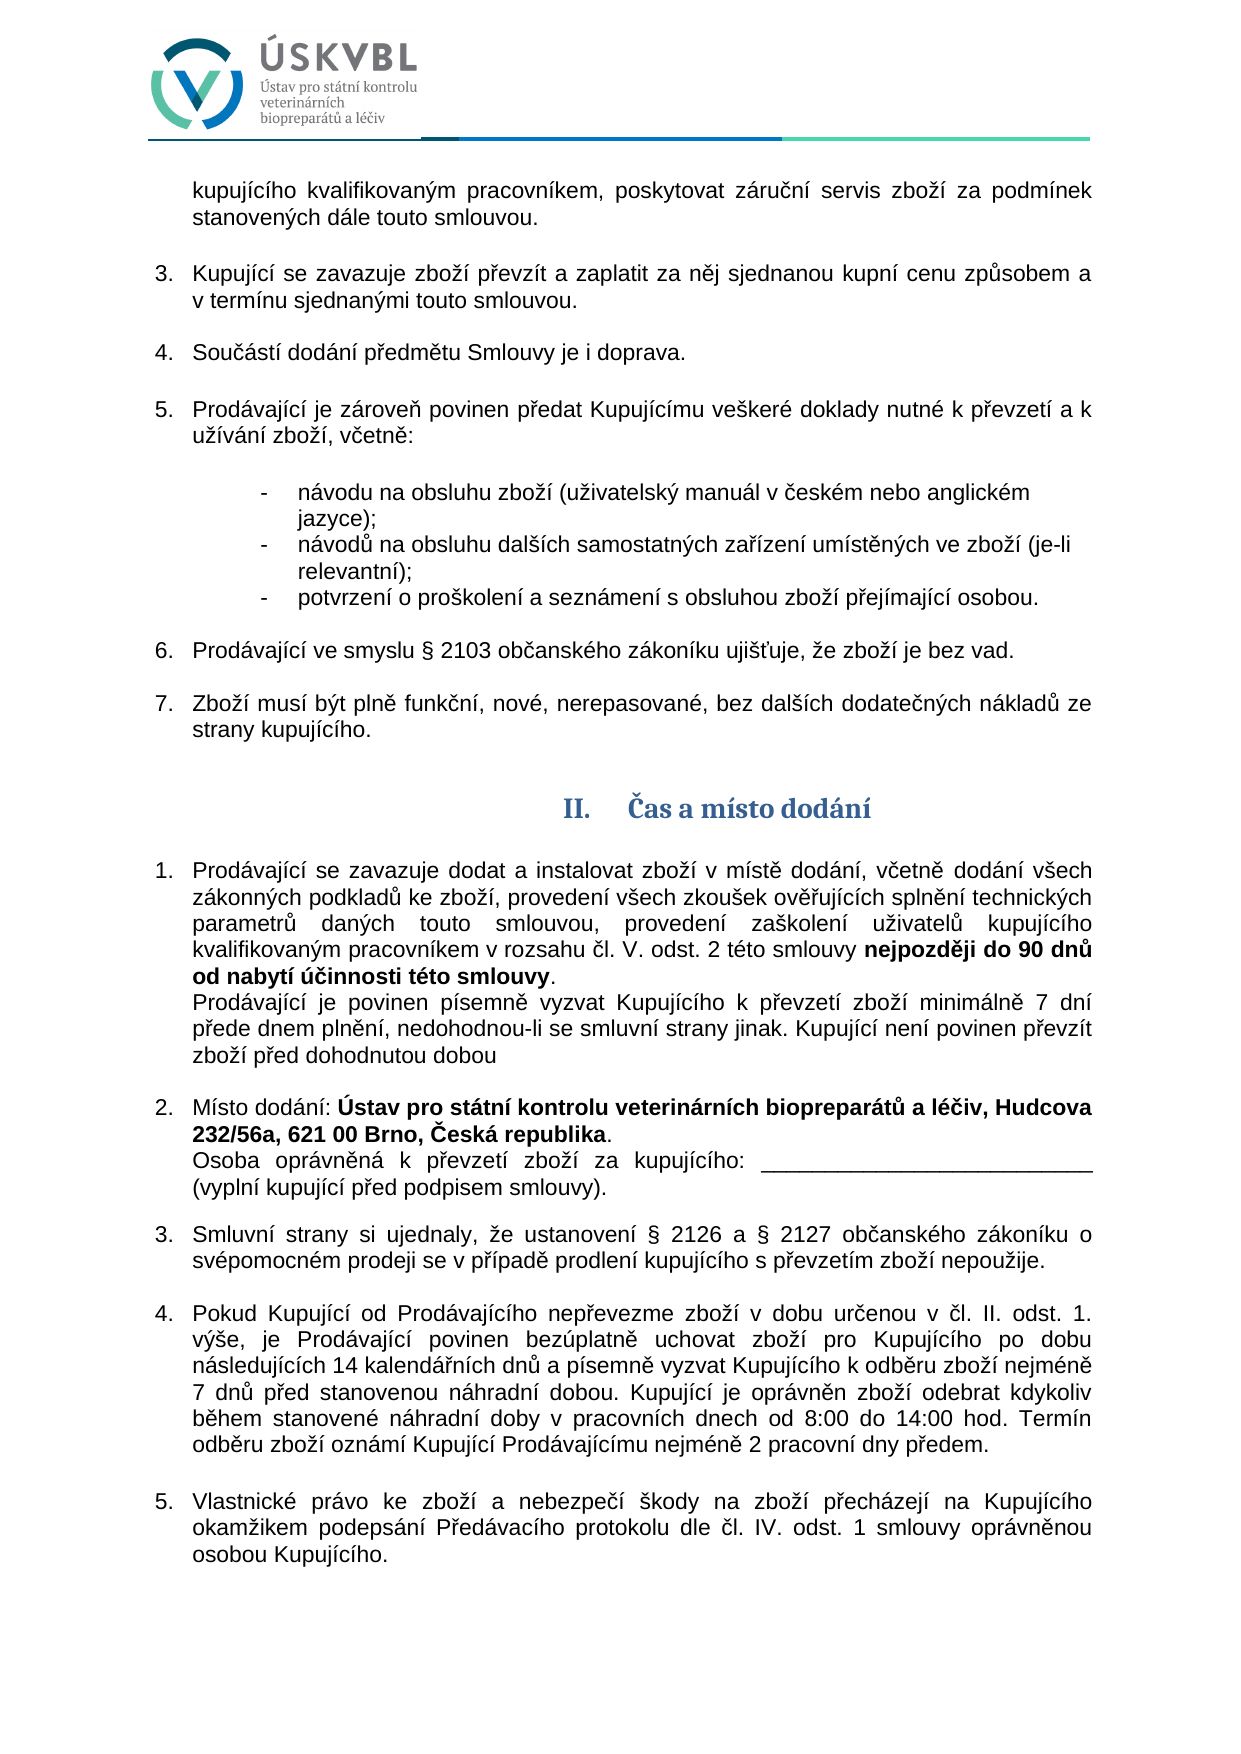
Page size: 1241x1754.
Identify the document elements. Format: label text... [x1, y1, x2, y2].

list Prodávající je povinen písemně vyzvat Kupujícího k převzetí zboží minimálně 7 dní přede dnem plnění, nedohodnou-li se smluvní strany jinak. Kupující není povinen převzít zboží před dohodnutou dobou [192, 989, 1093, 1068]
list Součástí dodání předmětu Smlouvy je i doprava. [154, 339, 1093, 366]
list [154, 177, 1093, 230]
list Prodávající se zavazuje dodat a instalovat zboží v místě dodání, včetně dodání všech zákonných podkladů ke zboží, provedení všech zkoušek ověřujících splnění technických parametrů daných touto smlouvou, provedení zaškolení uživatelů kupujícího kvalifikovaným pracovníkem v rozsahu čl. V. odst. 2 této smlouvy nejpozději do 90 dnů od nabytí účinnosti této smlouvy. [154, 857, 1093, 989]
list Prodávající ve smyslu § 2103 občanského zákoníku ujišťuje, že zboží je bez vad. [154, 637, 1093, 663]
text Osoba oprávněná k převzetí zboží za kupujícího: __________________________ (vyplní kupující před podpisem smlouvy). [192, 1147, 1093, 1200]
list Místo dodání: Ústav pro státní kontrolu veterinárních biopreparátů a léčiv, Hudcova 232/56a, 621 00 Brno, Česká republika. [154, 1094, 1093, 1147]
subtitle Čas a místo dodání [369, 792, 1093, 826]
list potvrzení o proškolení a seznámení s obsluhou zboží přejímající osobou. [260, 584, 1093, 611]
picture [147, 29, 421, 138]
list Prodávající je zároveň povinen předat Kupujícímu veškeré doklady nutné k převzetí a k užívání zboží, včetně: [154, 396, 1093, 448]
list Smluvní strany si ujednaly, že ustanovení § 2126 a § 2127 občanského zákoníku o svépomocném prodeji se v případě prodlení kupujícího s převzetím zboží nepoužije. [154, 1221, 1093, 1273]
list Vlastnické právo ke zboží a nebezpečí škody na zboží přecházejí na Kupujícího okamžikem podepsání Předávacího protokolu dle čl. IV. odst. 1 smlouvy oprávněnou osobou Kupujícího. [154, 1488, 1093, 1567]
list Zboží musí být plně funkční, nové, nerepasované, bez dalších dodatečných nákladů ze strany kupujícího. [154, 689, 1093, 742]
list Pokud Kupující od Prodávajícího nepřevezme zboží v dobu určenou v čl. II. odst. 1. výše, je Prodávající povinen bezúplatně uchovat zboží pro Kupujícího po dobu následujících 14 kalendářních dnů a písemně vyzvat Kupujícího k odběru zboží nejméně 7 dnů před stanovenou náhradní dobou. Kupující je oprávněn zboží odebrat kdykoliv během stanovené náhradní doby v pracovních dnech od 8:00 do 14:00 hod. Termín odběru zboží oznámí Kupující Prodávajícímu nejméně 2 pracovní dny předem. [154, 1300, 1093, 1458]
list návodů na obsluhu dalších samostatných zařízení umístěných ve zboží (je-li relevantní); [260, 531, 1093, 584]
list návodu na obsluhu zboží (uživatelský manuál v českém nebo anglickém jazyce); [260, 479, 1093, 531]
list Kupující se zavazuje zboží převzít a zaplatit za něj sjednanou kupní cenu způsobem a v termínu sjednanými touto smlouvou. [154, 260, 1093, 313]
